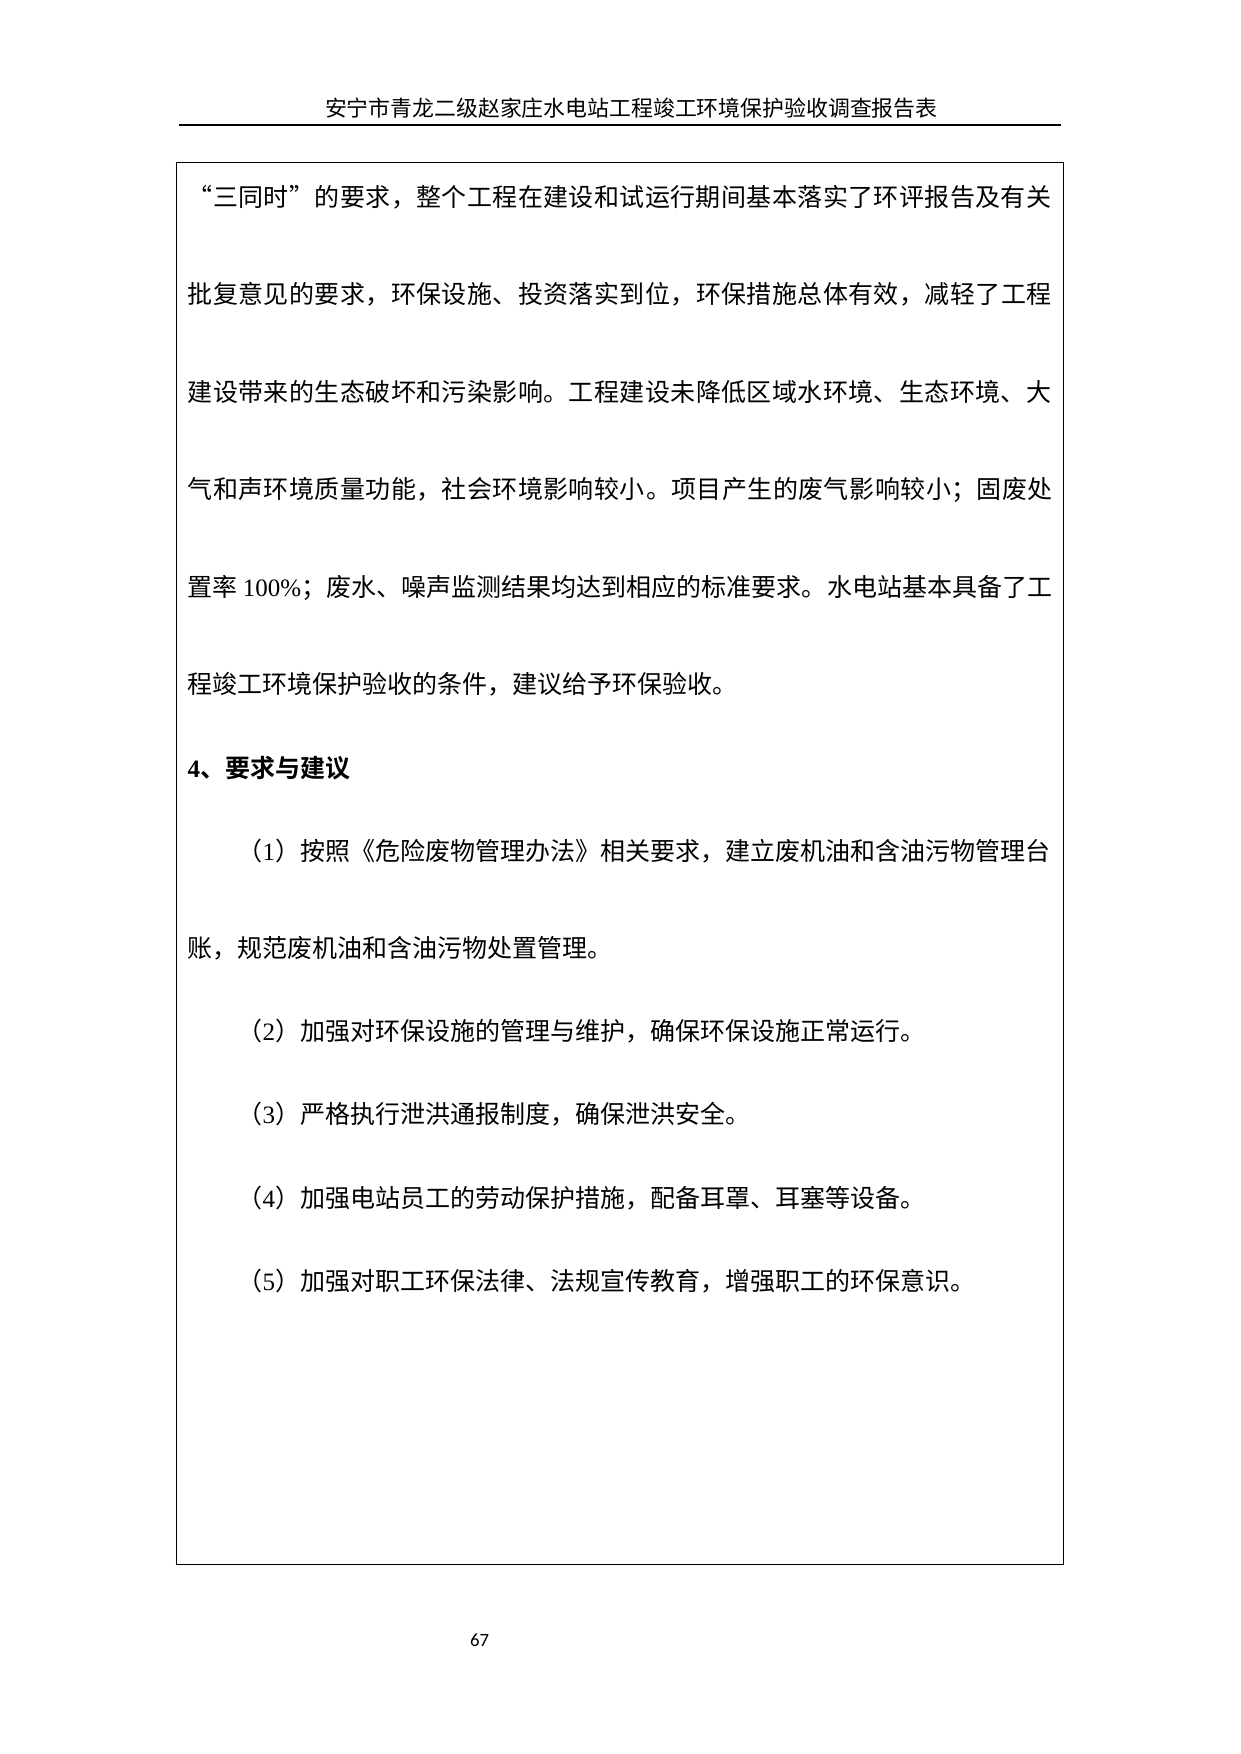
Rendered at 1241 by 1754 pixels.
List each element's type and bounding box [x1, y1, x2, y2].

table_header [177, 163, 1063, 1564]
